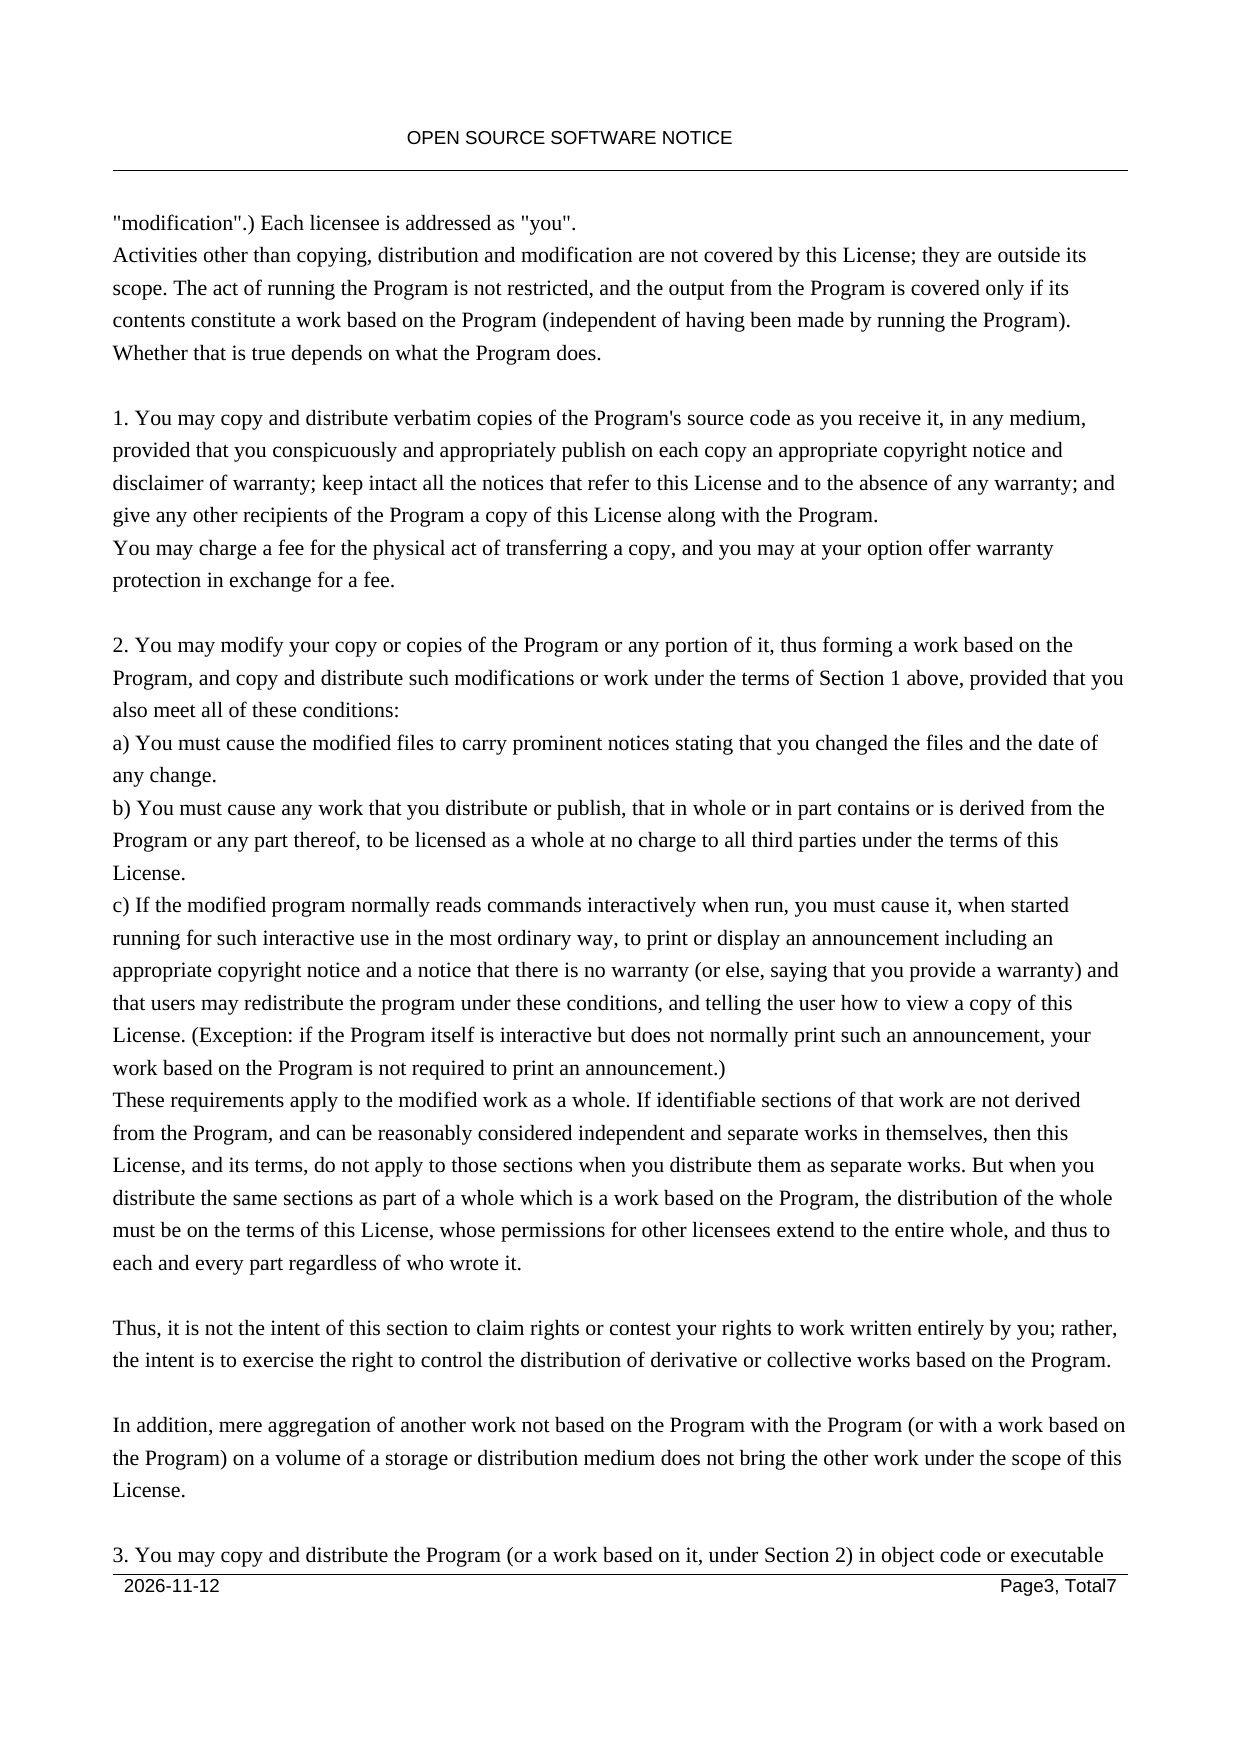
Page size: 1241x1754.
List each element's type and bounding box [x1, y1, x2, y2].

text [112, 206, 1128, 1571]
